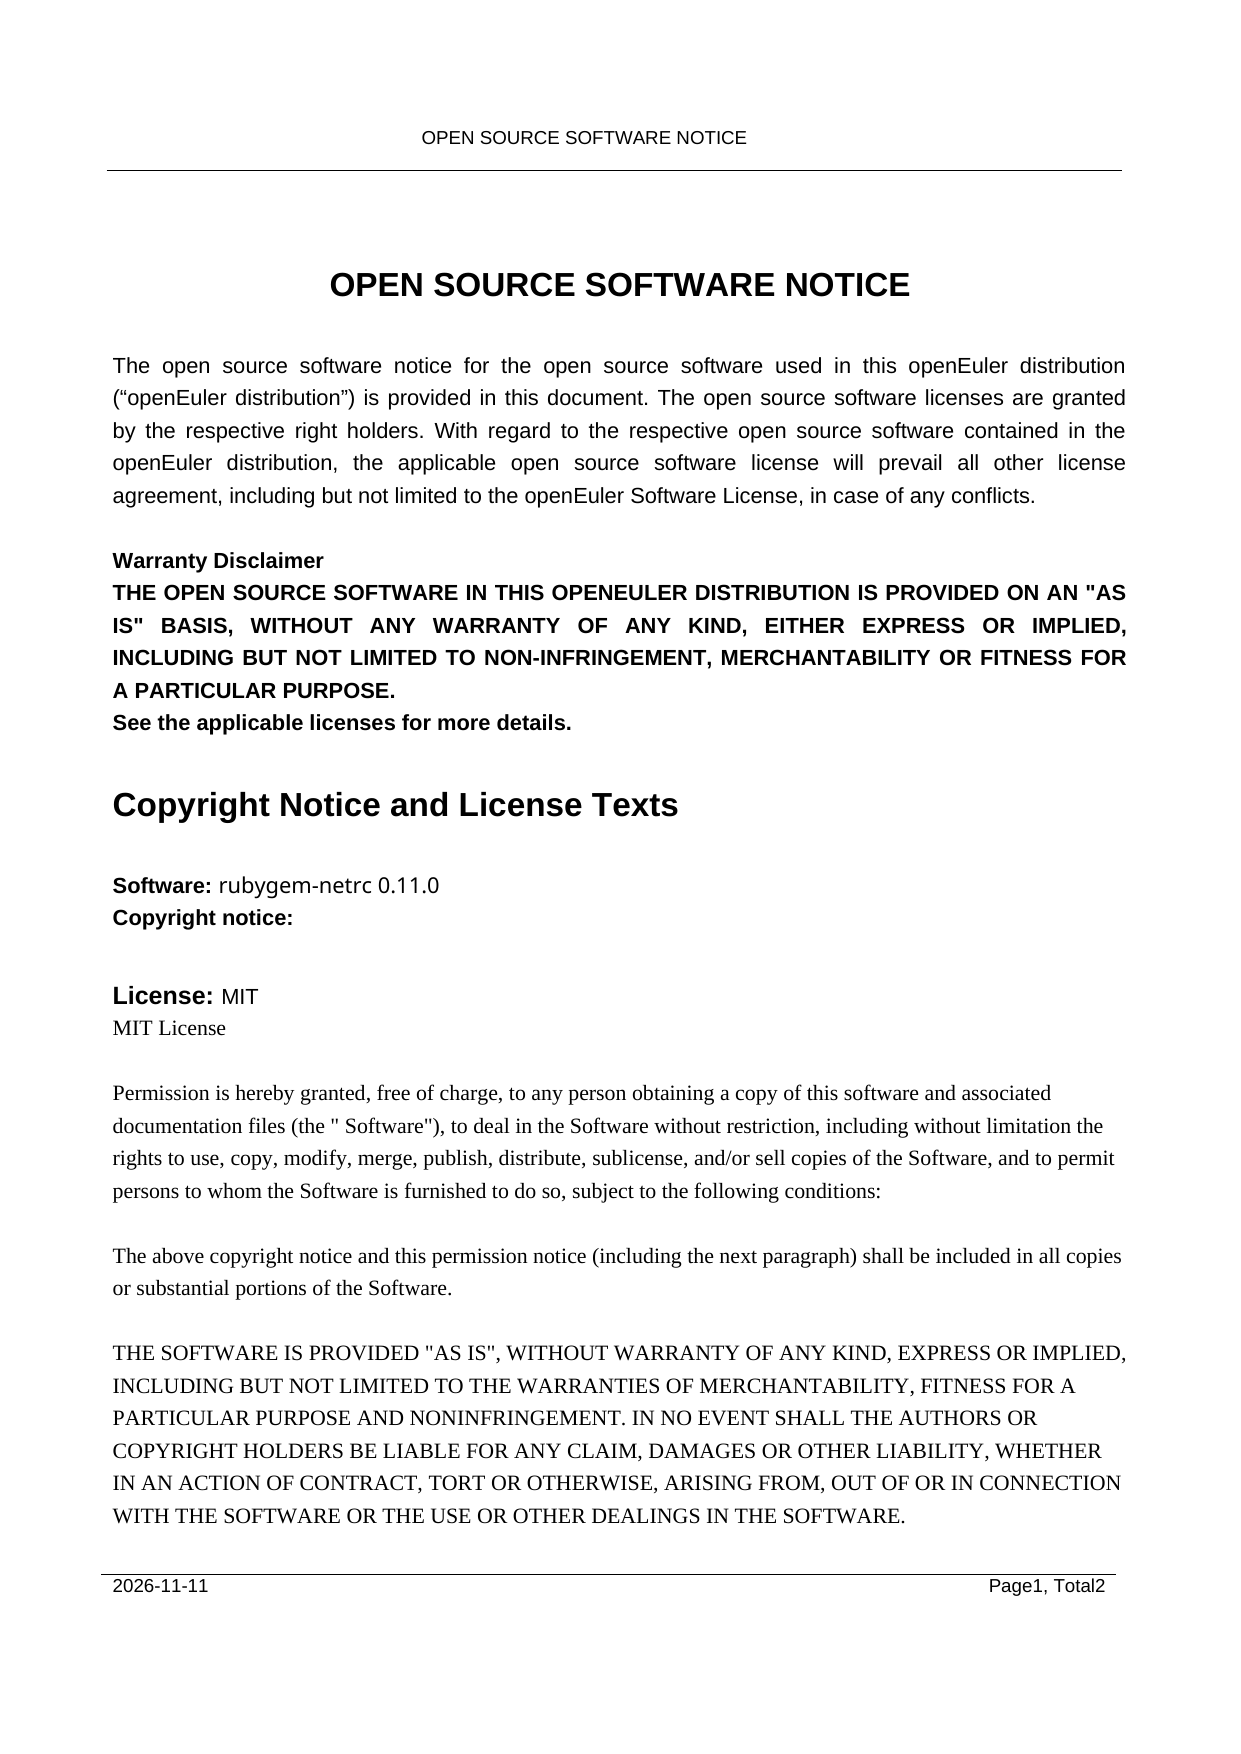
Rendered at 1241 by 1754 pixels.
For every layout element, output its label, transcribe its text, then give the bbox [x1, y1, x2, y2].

text Warranty Disclaimer [112, 544, 1128, 576]
text License: MIT [112, 979, 1128, 1012]
title Software: rubygem-netrc 0.11.0 [112, 869, 1128, 901]
text OPEN SOURCE SOFTWARE NOTICE [112, 251, 1128, 316]
text Copyright Notice and License Texts [112, 771, 1128, 836]
text The open source software notice for the open source software used in this openEuler distribution (“openEuler distribution”) is provided in this document. The open source software licenses are granted by the respective right holders. With regard to the respective open source software contained in the openEuler distribution, the applicable open source software license will prevail all other license agreement, including but not limited to the openEuler Software License, in case of any conflicts. [112, 349, 1128, 511]
text MIT License Permission is hereby granted, free of charge, to any person obtaining a copy of this software and associated documentation files (the " Software"), to deal in the Software without restriction, including without limitation the rights to use, copy, modify, merge, publish, distribute, sublicense, and/or sell copies of the Software, and to permit persons to whom the Software is furnished to do so, subject to the following conditions: The above copyright notice and this permission notice (including the next paragraph) shall be included in all copies or substantial portions of the Software. THE SOFTWARE IS PROVIDED "AS IS", WITHOUT WARRANTY OF ANY KIND, EXPRESS OR IMPLIED, INCLUDING BUT NOT LIMITED TO THE WARRANTIES OF MERCHANTABILITY, FITNESS FOR A PARTICULAR PURPOSE AND NONINFRINGEMENT. IN NO EVENT SHALL THE AUTHORS OR COPYRIGHT HOLDERS BE LIABLE FOR ANY CLAIM, DAMAGES OR OTHER LIABILITY, WHETHER IN AN ACTION OF CONTRACT, TORT OR OTHERWISE, ARISING FROM, OUT OF OR IN CONNECTION WITH THE SOFTWARE OR THE USE OR OTHER DEALINGS IN THE SOFTWARE. [112, 1012, 1128, 1564]
text THE OPEN SOURCE SOFTWARE IN THIS OPENEULER DISTRIBUTION IS PROVIDED ON AN "AS IS" BASIS, WITHOUT ANY WARRANTY OF ANY KIND, EITHER EXPRESS OR IMPLIED, INCLUDING BUT NOT LIMITED TO NON-INFRINGEMENT, MERCHANTABILITY OR FITNESS FOR A PARTICULAR PURPOSE. See the applicable licenses for more details. [112, 576, 1128, 739]
text Copyright notice: [112, 901, 1128, 934]
